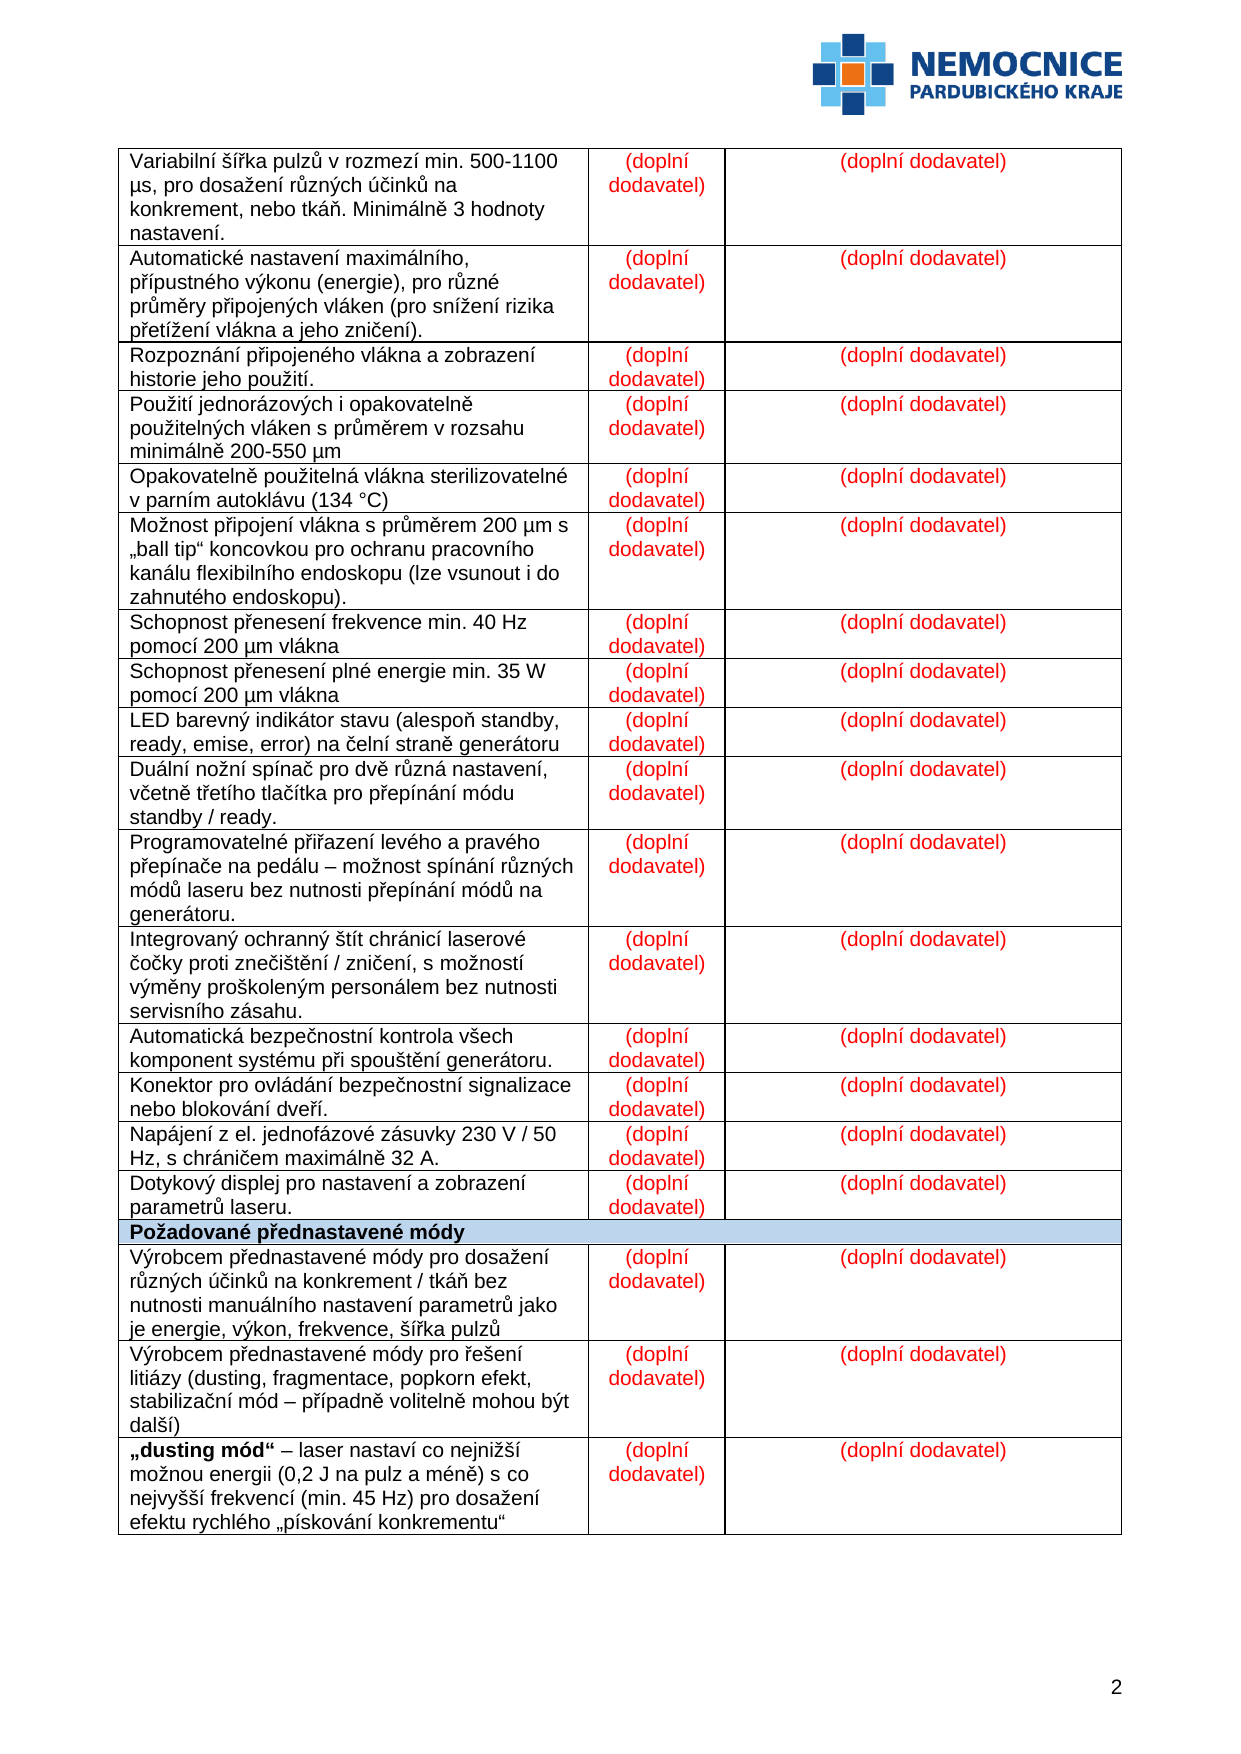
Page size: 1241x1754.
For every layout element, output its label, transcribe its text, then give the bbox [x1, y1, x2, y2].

table_cell (doplní dodavatel) [589, 659, 724, 707]
table_cell Požadované přednastavené módy [119, 1220, 1121, 1243]
table_cell Výrobcem přednastavené módy pro dosažení různých účinků na konkrement / tkáň bez nutnosti manuálního nastavení parametrů jako je energie, výkon, frekvence, šířka pulzů [119, 1245, 588, 1340]
table_cell Konektor pro ovládání bezpečnostní signalizace nebo blokování dveří. [119, 1073, 588, 1121]
table_cell Výrobcem přednastavené módy pro řešení litiázy (dusting, fragmentace, popkorn efekt, stabilizační mód – případně volitelně mohou být další) [119, 1341, 588, 1437]
table_cell „dusting mód“ – laser nastaví co nejnižší možnou energii (0,2 J na pulz a méně) s co nejvyšší frekvencí (min. 45 Hz) pro dosažení efektu rychlého „pískování konkrementu“ [119, 1438, 588, 1534]
table_cell (doplní dodavatel) [726, 757, 1121, 829]
table_cell (doplní dodavatel) [589, 1171, 724, 1218]
table_cell (doplní dodavatel) [726, 513, 1121, 609]
table_cell (doplní dodavatel) [726, 1073, 1121, 1121]
table_cell (doplní dodavatel) [589, 1438, 724, 1534]
table_cell Použití jednorázových i opakovatelně použitelných vláken s průměrem v rozsahu minimálně 200-550 µm [119, 391, 588, 463]
table_cell Duální nožní spínač pro dvě různá nastavení, včetně třetího tlačítka pro přepínání módu standby / ready. [119, 757, 588, 829]
table_cell (doplní dodavatel) [589, 1024, 724, 1072]
table_cell (doplní dodavatel) [726, 830, 1121, 926]
table_cell Možnost připojení vlákna s průměrem 200 µm s „ball tip“ koncovkou pro ochranu pracovního kanálu flexibilního endoskopu (lze vsunout i do zahnutého endoskopu). [119, 513, 588, 609]
table_cell Opakovatelně použitelná vlákna sterilizovatelné v parním autoklávu (134 °C) [119, 464, 588, 512]
table_cell (doplní dodavatel) [589, 830, 724, 926]
table_cell (doplní dodavatel) [589, 757, 724, 829]
table_cell (doplní dodavatel) [726, 1122, 1121, 1169]
table_cell (doplní dodavatel) [726, 464, 1121, 512]
table_cell (doplní dodavatel) [726, 708, 1121, 756]
table_cell (doplní dodavatel) [589, 1245, 724, 1340]
table_cell Automatické nastavení maximálního, přípustného výkonu (energie), pro různé průměry připojených vláken (pro snížení rizika přetížení vlákna a jeho zničení). [119, 246, 588, 341]
table_cell (doplní dodavatel) [589, 246, 724, 341]
table_cell (doplní dodavatel) [589, 708, 724, 756]
table_cell (doplní dodavatel) [726, 1171, 1121, 1218]
table_cell (doplní dodavatel) [589, 149, 724, 244]
table_cell (doplní dodavatel) [726, 1341, 1121, 1437]
table_cell (doplní dodavatel) [726, 343, 1121, 390]
table_cell (doplní dodavatel) [589, 464, 724, 512]
table_cell Integrovaný ochranný štít chránicí laserové čočky proti znečištění / zničení, s možností výměny proškoleným personálem bez nutnosti servisního zásahu. [119, 927, 588, 1023]
table_cell LED barevný indikátor stavu (alespoň standby, ready, emise, error) na čelní straně generátoru [119, 708, 588, 756]
table_cell (doplní dodavatel) [726, 246, 1121, 341]
table_cell Programovatelné přiřazení levého a pravého přepínače na pedálu – možnost spínání různých módů laseru bez nutnosti přepínání módů na generátoru. [119, 830, 588, 926]
table_cell (doplní dodavatel) [726, 1024, 1121, 1072]
table_cell (doplní dodavatel) [726, 149, 1121, 244]
table_cell (doplní dodavatel) [589, 513, 724, 609]
table_cell (doplní dodavatel) [726, 659, 1121, 707]
table_cell (doplní dodavatel) [589, 1341, 724, 1437]
table_cell (doplní dodavatel) [726, 1438, 1121, 1534]
table_cell Napájení z el. jednofázové zásuvky 230 V / 50 Hz, s chráničem maximálně 32 A. [119, 1122, 588, 1169]
table_cell Schopnost přenesení frekvence min. 40 Hz pomocí 200 µm vlákna [119, 610, 588, 658]
table_cell Schopnost přenesení plné energie min. 35 W pomocí 200 µm vlákna [119, 659, 588, 707]
table_cell Dotykový displej pro nastavení a zobrazení parametrů laseru. [119, 1171, 588, 1218]
table_cell (doplní dodavatel) [726, 610, 1121, 658]
table_cell (doplní dodavatel) [589, 927, 724, 1023]
table_cell (doplní dodavatel) [589, 610, 724, 658]
table_cell (doplní dodavatel) [589, 1073, 724, 1121]
picture [811, 32, 1123, 116]
table_cell (doplní dodavatel) [726, 927, 1121, 1023]
table_cell Rozpoznání připojeného vlákna a zobrazení historie jeho použití. [119, 343, 588, 390]
table_cell (doplní dodavatel) [589, 343, 724, 390]
table_cell Variabilní šířka pulzů v rozmezí min. 500-1100 µs, pro dosažení různých účinků na konkrement, nebo tkáň. Minimálně 3 hodnoty nastavení. [119, 149, 588, 244]
table_cell (doplní dodavatel) [589, 391, 724, 463]
table_cell Automatická bezpečnostní kontrola všech komponent systému při spouštění generátoru. [119, 1024, 588, 1072]
table_cell (doplní dodavatel) [726, 1245, 1121, 1340]
table_cell (doplní dodavatel) [726, 391, 1121, 463]
table_cell (doplní dodavatel) [589, 1122, 724, 1169]
